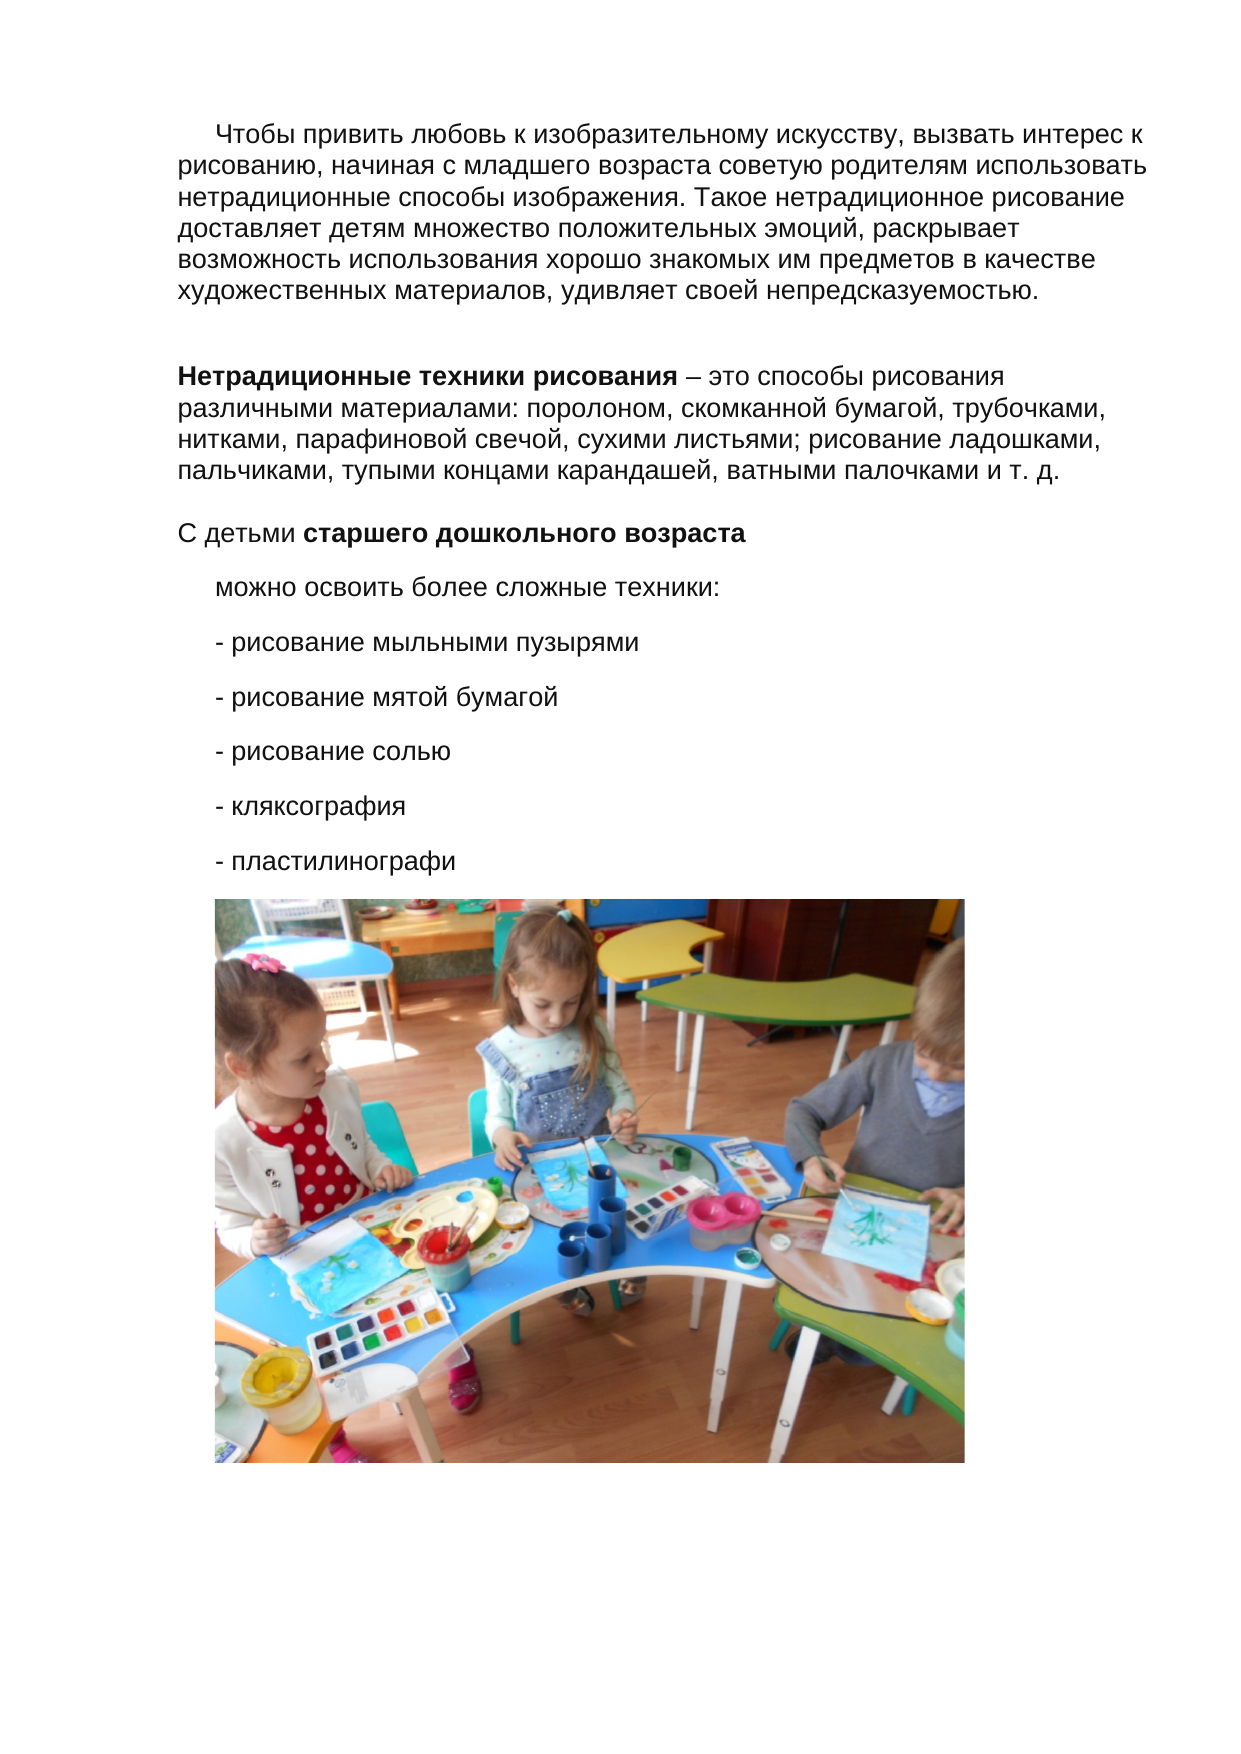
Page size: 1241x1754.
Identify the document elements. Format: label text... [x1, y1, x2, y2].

text - рисование мыльными пузырями [177, 626, 1152, 657]
text - пластилинографи [177, 845, 1152, 876]
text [177, 118, 1152, 306]
text можно освоить более сложные техники: [177, 571, 1152, 602]
text - кляксография [177, 790, 1152, 821]
text С детьми старшего дошкольного возраста [177, 517, 1152, 548]
text - рисование мятой бумагой [177, 681, 1152, 712]
picture [214, 899, 965, 1463]
text Нетрадиционные техники рисования – это способы рисования различными материалами: поролоном, скомканной бумагой, трубочками, нитками, парафиновой свечой, сухими листьями; рисование ладошками, пальчиками, тупыми концами карандашей, ватными палочками и т. д. [177, 360, 1152, 485]
text - рисование солью [177, 735, 1152, 767]
